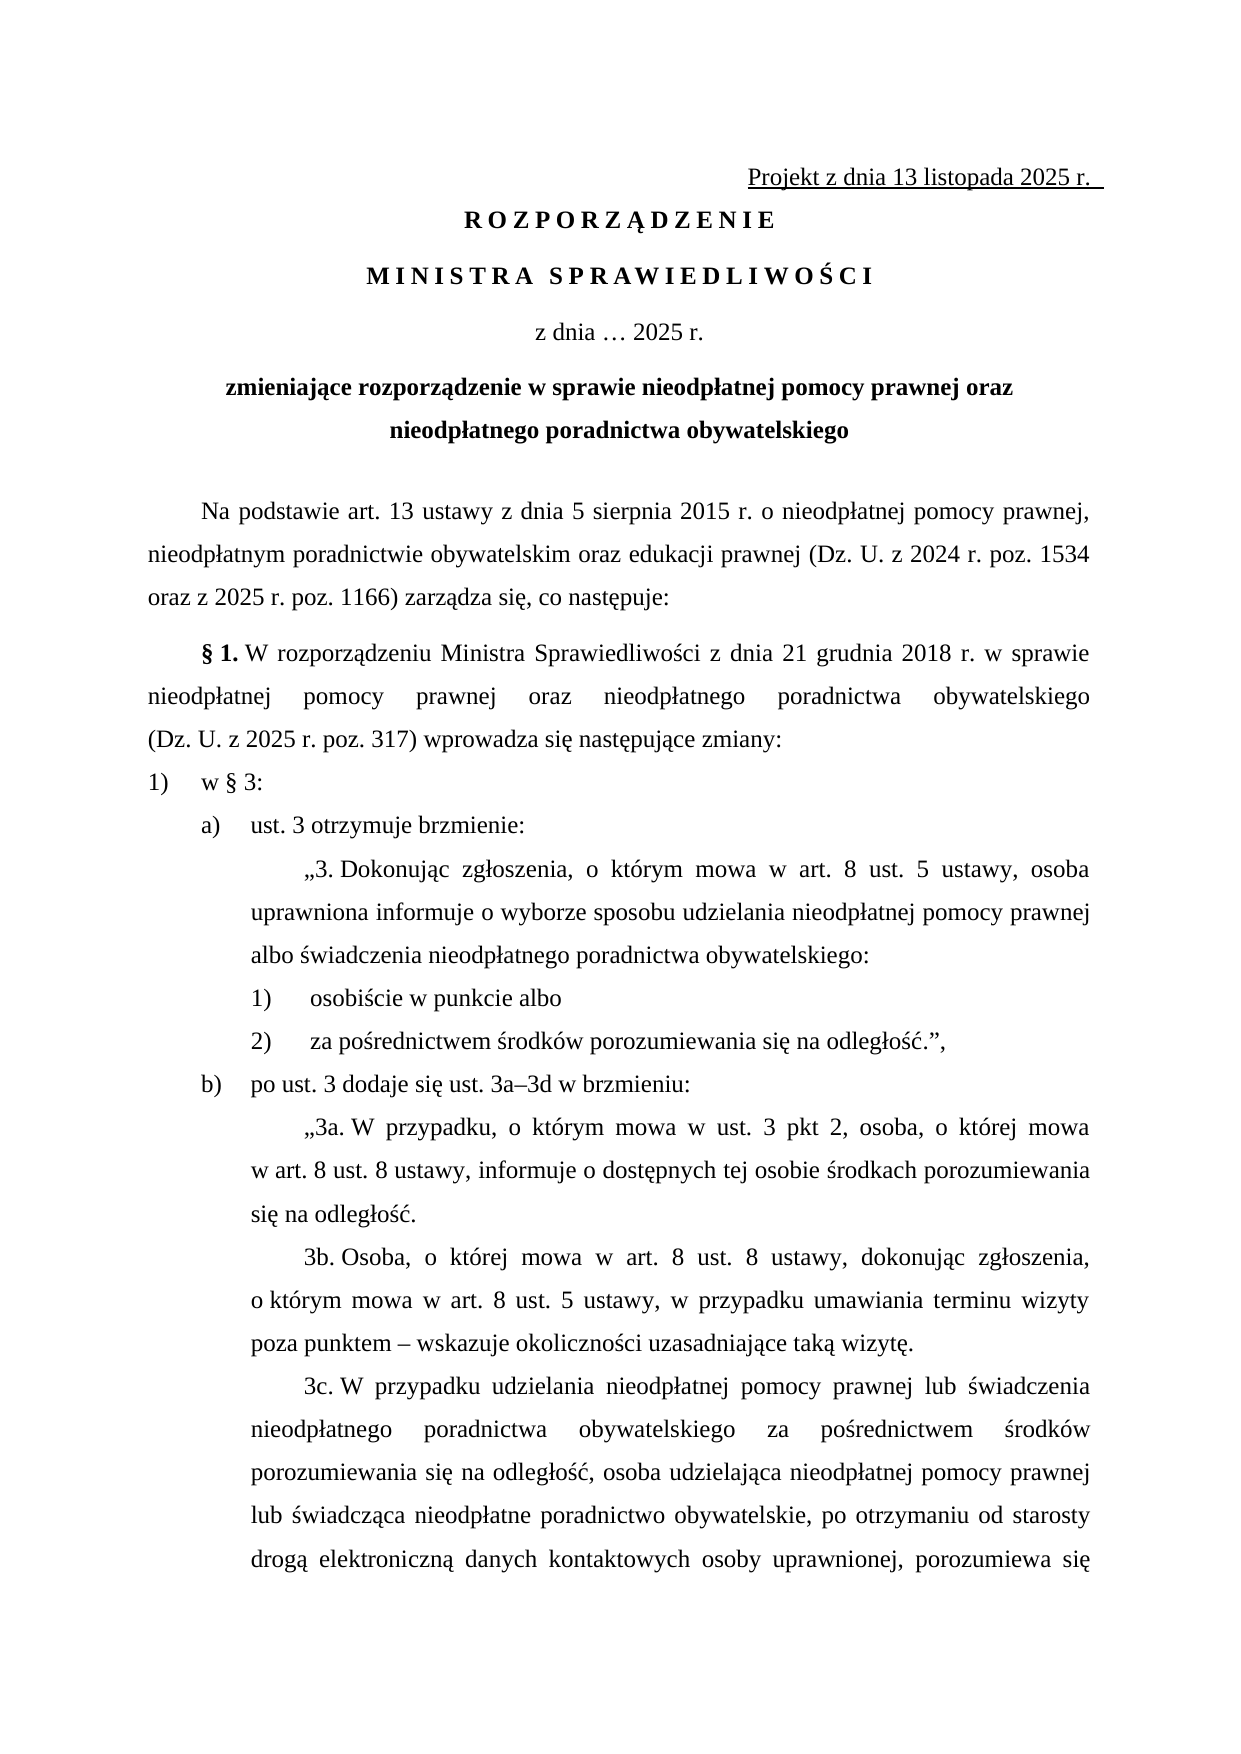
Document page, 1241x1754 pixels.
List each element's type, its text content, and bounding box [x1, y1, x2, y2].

text 1) w § 3: [148, 767, 1091, 796]
text „3. Dokonując zgłoszenia, o którym mowa w art. 8 ust. 5 ustawy, osoba uprawniona informuje o wyborze sposobu udzielania nieodpłatnej pomocy prawnej albo świadczenia nieodpłatnego poradnictwa obywatelskiego: [251, 854, 1091, 969]
text § 1. W rozporządzeniu Ministra Sprawiedliwości z dnia 21 grudnia 2018 r. w sprawie nieodpłatnej pomocy prawnej oraz nieodpłatnego poradnictwa obywatelskiego (Dz. U. z 2025 r. poz. 317) wprowadza się następujące zmiany: [148, 638, 1091, 753]
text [251, 1371, 1091, 1572]
text Ministra Sprawiedliwości [148, 261, 1091, 290]
text Projekt z dnia 13 listopada 2025 r. [148, 162, 1091, 191]
text 1) osobiście w punkcie albo [251, 983, 1091, 1012]
text Na podstawie art. 13 ustawy z dnia 5 sierpnia 2015 r. o nieodpłatnej pomocy prawnej, nieodpłatnym poradnictwie obywatelskim oraz edukacji prawnej (Dz. U. z 2024 r. poz. 1534 oraz z 2025 r. poz. 1166) zarządza się, co następuje: [148, 496, 1091, 611]
text „3a. W przypadku, o którym mowa w ust. 3 pkt 2, osoba, o której mowa w art. 8 ust. 8 ustawy, informuje o dostępnych tej osobie środkach porozumiewania się na odległość. [251, 1112, 1091, 1227]
text Rozporządzenie [148, 206, 1091, 234]
text zmieniające rozporządzenie w sprawie nieodpłatnej pomocy prawnej oraz nieodpłatnego poradnictwa obywatelskiego [148, 372, 1091, 444]
text 3b. Osoba, o której mowa w art. 8 ust. 8 ustawy, dokonując zgłoszenia, o którym mowa w art. 8 ust. 5 ustawy, w przypadku umawiania terminu wizyty poza punktem – wskazuje okoliczności uzasadniające taką wizytę. [251, 1242, 1091, 1357]
text 2) za pośrednictwem środków porozumiewania się na odległość.”, [251, 1026, 1091, 1055]
text z dnia … 2025 r. [148, 317, 1091, 346]
text a) ust. 3 otrzymuje brzmienie: [201, 811, 1091, 839]
text b) po ust. 3 dodaje się ust. 3a–3d w brzmieniu: [201, 1069, 1091, 1098]
